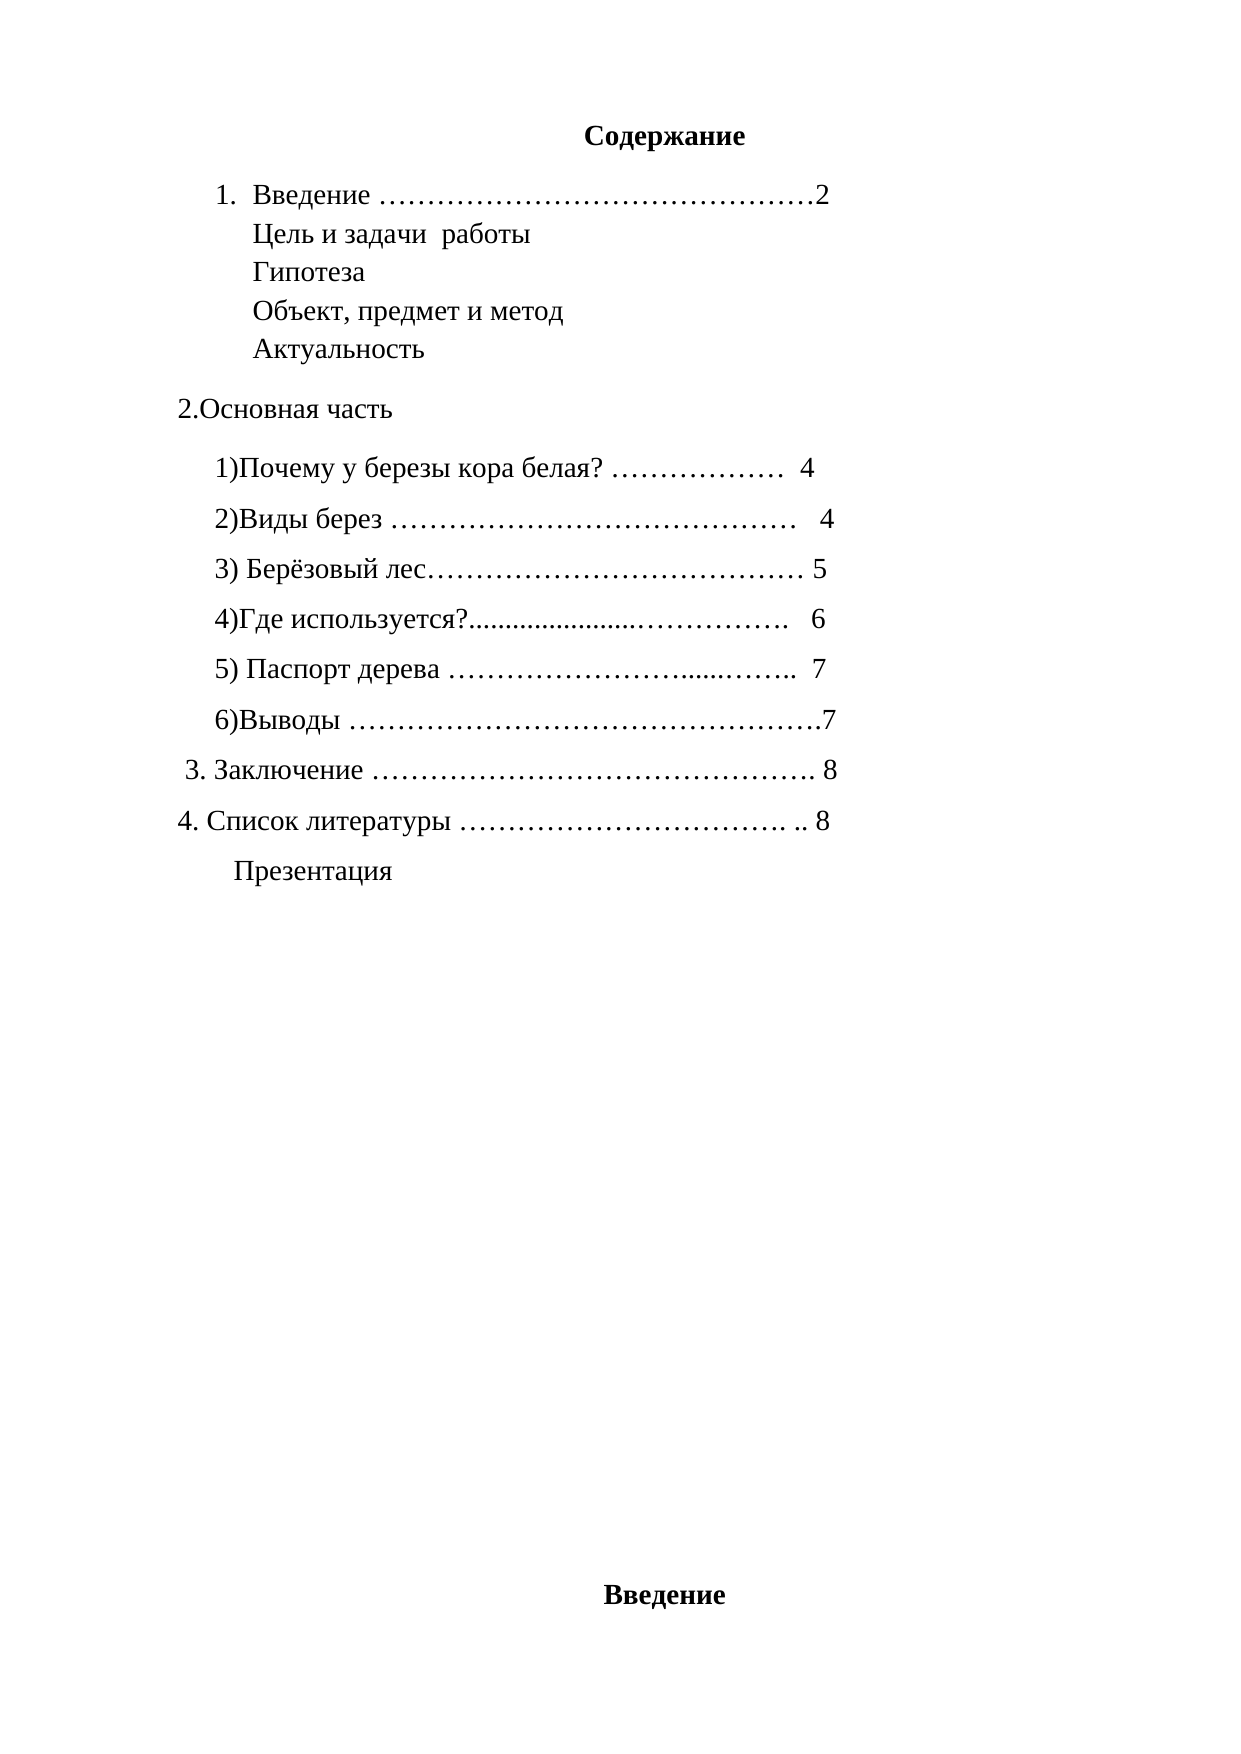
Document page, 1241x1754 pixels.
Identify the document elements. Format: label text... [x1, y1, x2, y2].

text 3) Берёзовый лес………………………………… 5 [214, 551, 1152, 584]
text 6)Выводы ………………………………………….7 [214, 702, 1152, 736]
text 3. Заключение ………………………………………. 8 [177, 752, 1152, 786]
text Введение [177, 1577, 1152, 1611]
text 2.Основная часть [177, 391, 1152, 424]
text 1)Почему у березы кора белая? ……………… 4 [214, 450, 1152, 484]
text 4)Где используется?.......................……………. 6 [214, 601, 1152, 635]
list Гипотеза [252, 254, 1152, 288]
text 2)Виды берез …………………………………… 4 [214, 501, 1152, 534]
text 5) Паспорт дерева ……………………......…….. 7 [214, 652, 1152, 685]
text Презентация [177, 853, 1152, 886]
text Содержание [177, 118, 1152, 152]
text 4. Список литературы ……………………………. .. 8 [177, 803, 1152, 836]
list Цель и задачи работы [252, 216, 1152, 249]
list Введение ………………………………………2 [215, 177, 1152, 211]
list Актуальность [252, 332, 1152, 365]
list Объект, предмет и метод [252, 293, 1152, 327]
